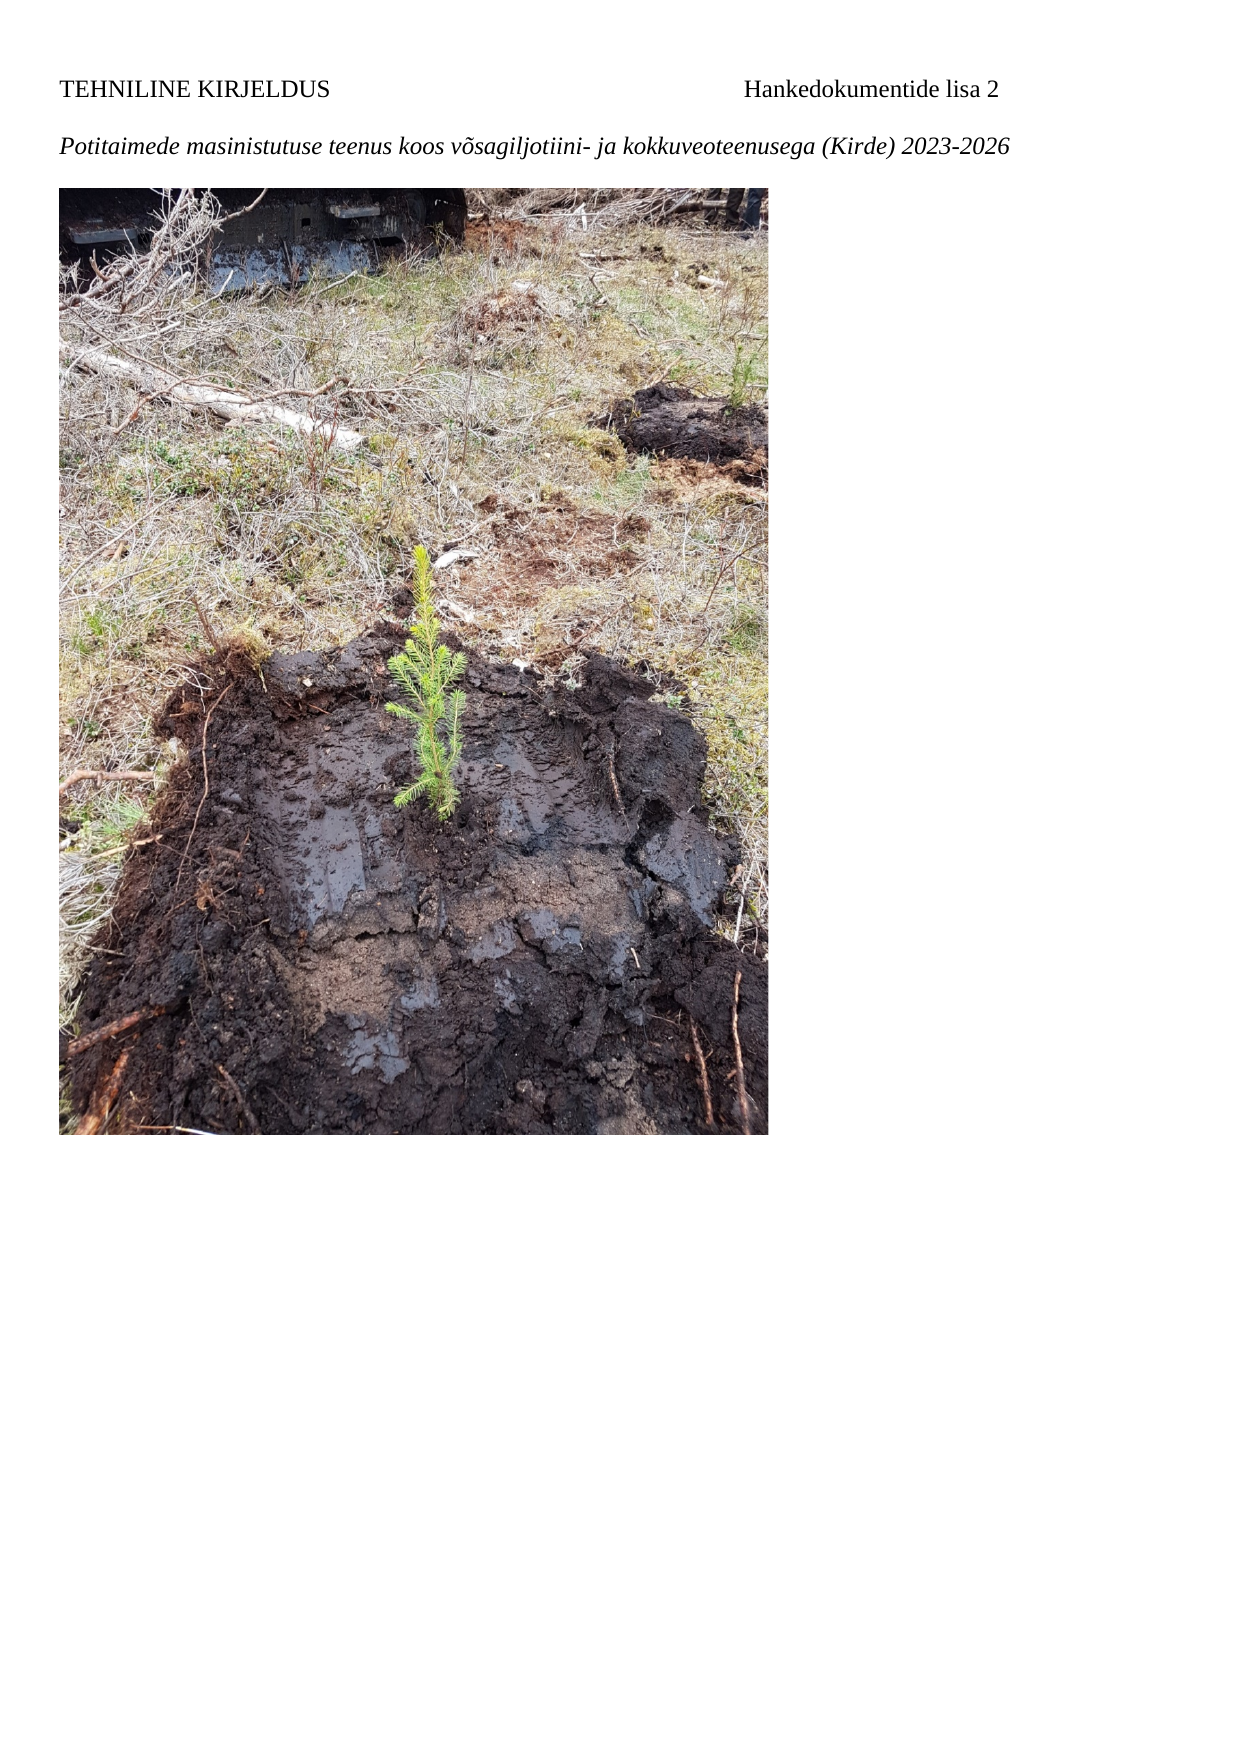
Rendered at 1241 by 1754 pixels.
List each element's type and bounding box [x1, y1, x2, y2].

picture [59, 188, 769, 1135]
